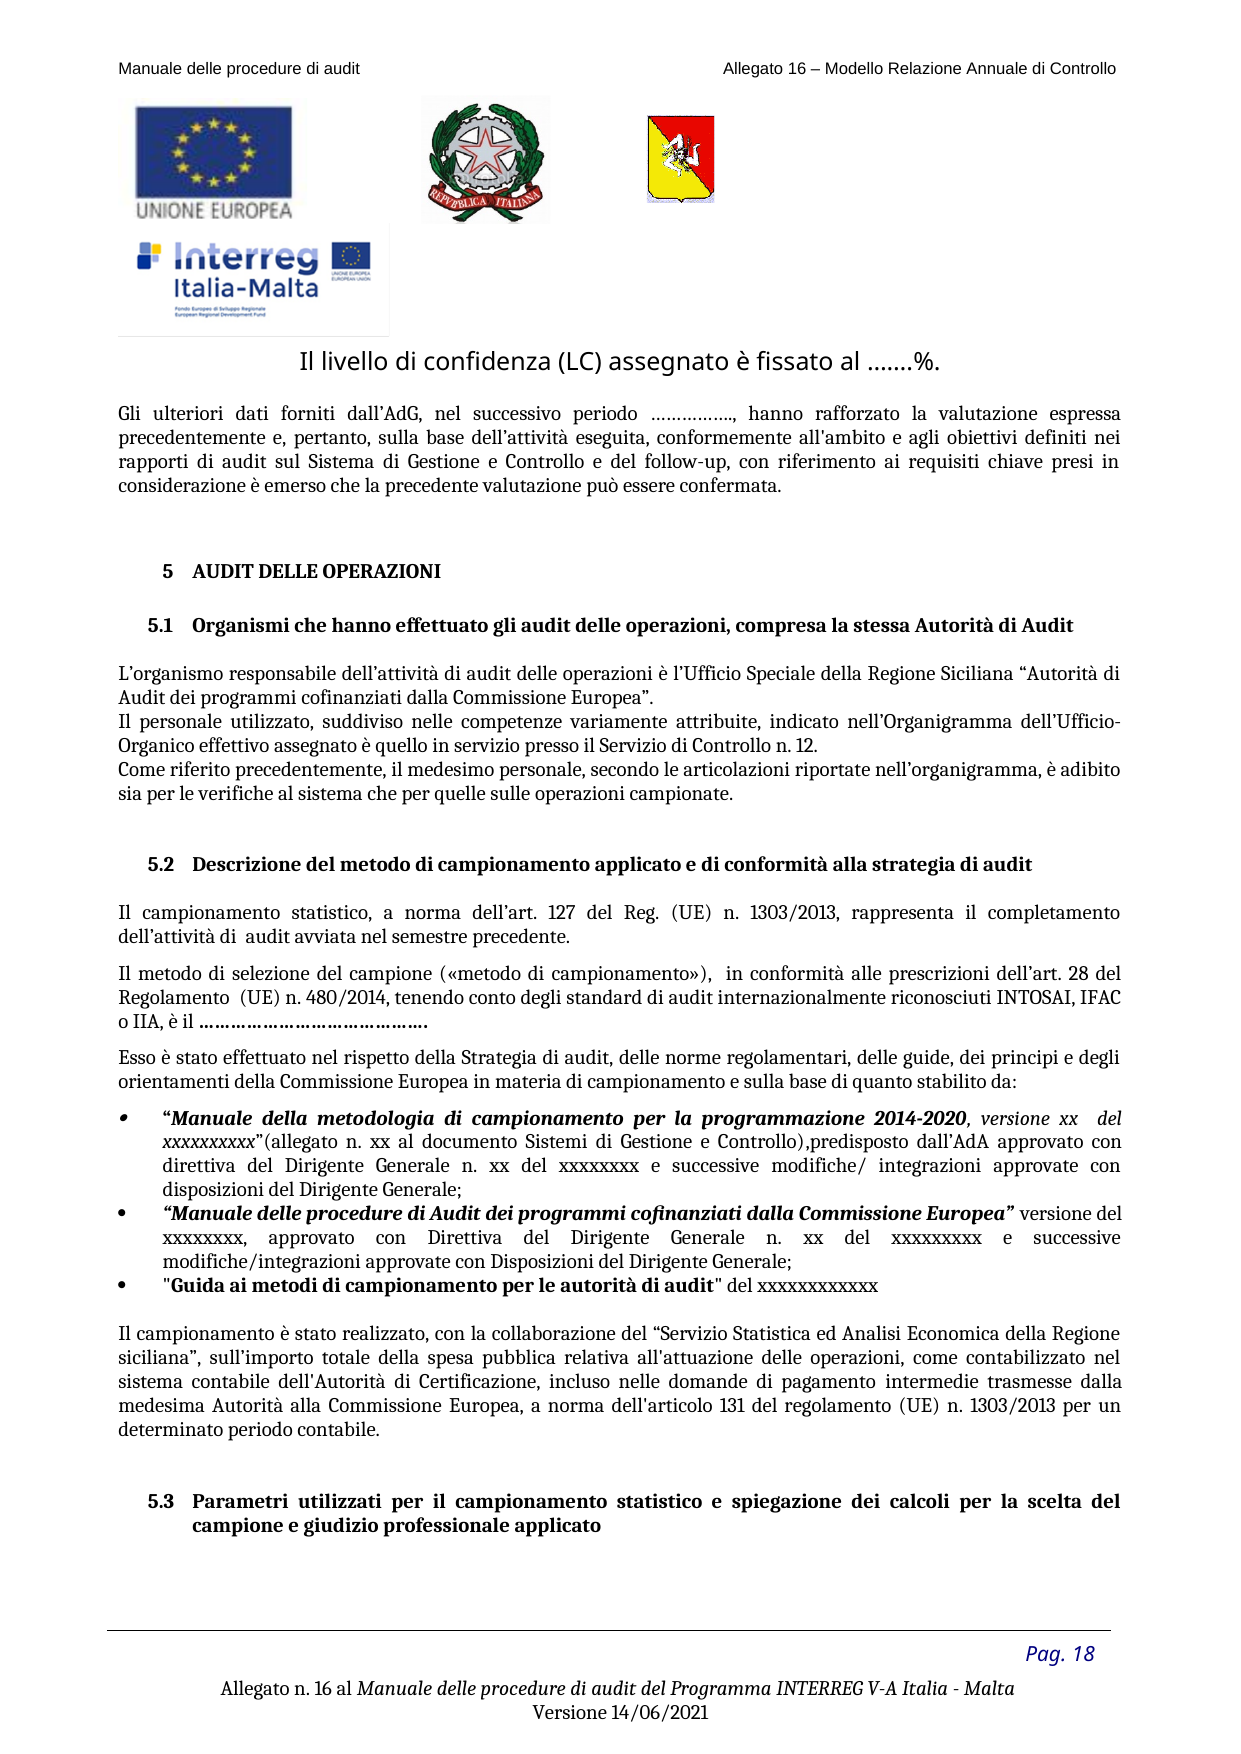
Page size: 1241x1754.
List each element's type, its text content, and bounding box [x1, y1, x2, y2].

picture [118, 98, 390, 338]
text 5.1 Organismi che hanno effettuato gli audit delle operazioni, compresa la stessa Autorità di Audit [148, 613, 1122, 637]
text Il metodo di selezione del campione («metodo di campionamento»), in conformità alle prescrizioni dell’art. 28 del Regolamento (UE) n. 480/2014, tenendo conto degli standard di audit internazionalmente riconosciuti INTOSAI, IFAC o IIA, è il ……………………………………. [118, 961, 1122, 1033]
picture [421, 95, 551, 224]
text 5.3 Parametri utilizzati per il campionamento statistico e spiegazione dei calcoli per la scelta del campione e giudizio professionale applicato [148, 1489, 1122, 1537]
text Il campionamento statistico, a norma dell’art. 127 del Reg. (UE) n. 1303/2013, rappresenta il completamento dell’attività di audit avviata nel semestre precedente. [118, 901, 1122, 949]
text Il campionamento è stato realizzato, con la collaborazione del “Servizio Statistica ed Analisi Economica della Regione siciliana”, sull’importo totale della spesa pubblica relativa all'attuazione delle operazioni, come contabilizzato nel sistema contabile dell'Autorità di Certificazione, incluso nelle domande di pagamento intermedie trasmesse dalla medesima Autorità alla Commissione Europea, a norma dell'articolo 131 del regolamento (UE) n. 1303/2013 per un determinato periodo contabile. [118, 1322, 1122, 1442]
list “Manuale delle procedure di Audit dei programmi cofinanziati dalla Commissione Europea” versione del xxxxxxxx, approvato con Direttiva del Dirigente Generale n. xx del xxxxxxxxx e successive modifiche/integrazioni approvate con Disposizioni del Dirigente Generale; [118, 1202, 1122, 1274]
list “Manuale della metodologia di campionamento per la programmazione 2014-2020, versione xx del xxxxxxxxxx”(allegato n. xx al documento Sistemi di Gestione e Controllo),predisposto dall’AdA approvato con direttiva del Dirigente Generale n. xx del xxxxxxxx e successive modifiche/ integrazioni approvate con disposizioni del Dirigente Generale; [118, 1106, 1122, 1202]
text L’organismo responsabile dell’attività di audit delle operazioni è l’Ufficio Speciale della Regione Siciliana “Autorità di Audit dei programmi cofinanziati dalla Commissione Europea”. [118, 661, 1122, 709]
list "Guida ai metodi di campionamento per le autorità di audit" del xxxxxxxxxxxx [118, 1274, 1122, 1298]
text Il livello di confidenza (LC) assegnato è fissato al …….%. [118, 344, 1122, 378]
text Come riferito precedentemente, il medesimo personale, secondo le articolazioni riportate nell’organigramma, è adibito sia per le verifiche al sistema che per quelle sulle operazioni campionate. [118, 757, 1122, 805]
text 5 AUDIT DELLE OPERAZIONI [118, 559, 1122, 583]
picture [646, 115, 715, 203]
text 5.2 Descrizione del metodo di campionamento applicato e di conformità alla strategia di audit [148, 853, 1122, 877]
text Esso è stato effettuato nel rispetto della Strategia di audit, delle norme regolamentari, delle guide, dei principi e degli orientamenti della Commissione Europea in materia di campionamento e sulla base di quanto stabilito da: [118, 1046, 1122, 1094]
text Gli ulteriori dati forniti dall’AdG, nel successivo periodo ……………., hanno rafforzato la valutazione espressa precedentemente e, pertanto, sulla base dell’attività eseguita, conformemente all'ambito e agli obiettivi definiti nei rapporti di audit sul Sistema di Gestione e Controllo e del follow-up, con riferimento ai requisiti chiave presi in considerazione è emerso che la precedente valutazione può essere confermata. [118, 402, 1122, 498]
text Il personale utilizzato, suddiviso nelle competenze variamente attribuite, indicato nell’Organigramma dell’Ufficio-Organico effettivo assegnato è quello in servizio presso il Servizio di Controllo n. 12. [118, 709, 1122, 757]
